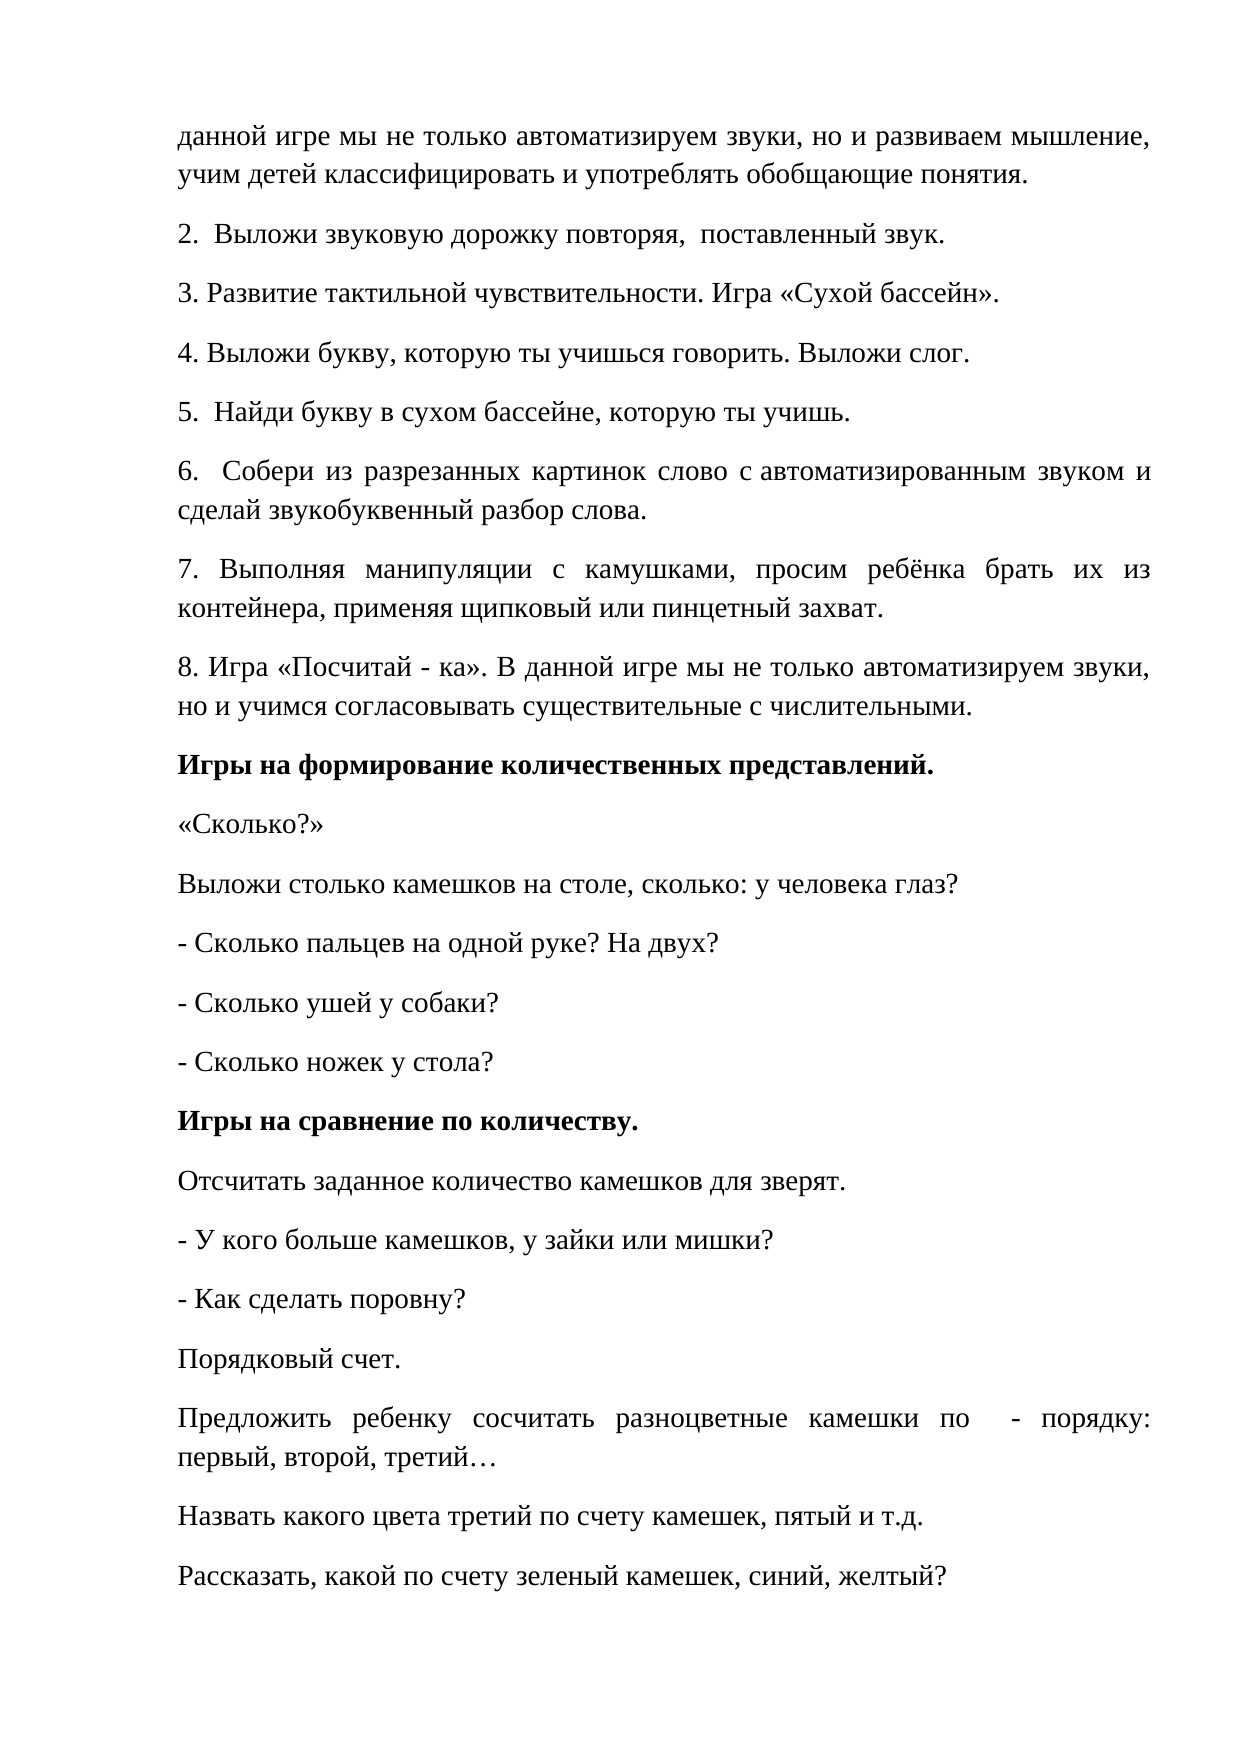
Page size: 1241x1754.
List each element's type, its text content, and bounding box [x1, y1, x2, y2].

text 4. Выложи букву, которую ты учишься говорить. Выложи слог. [177, 335, 1152, 368]
text 3. Развитие тактильной чувствительности. Игра «Сухой бассейн». [177, 275, 1152, 309]
text - У кого больше камешков, у зайки или мишки? [177, 1222, 1152, 1256]
text Отсчитать заданное количество камешков для зверят. [177, 1163, 1152, 1196]
text - Сколько пальцев на одной руке? На двух? [177, 925, 1152, 959]
text Предложить ребенку сосчитать разноцветные камешки по - порядку: первый, второй, третий… [177, 1400, 1152, 1472]
text 2. Выложи звуковую дорожку повторяя, поставленный звук. [177, 216, 1152, 249]
text Игры на сравнение по количеству. [177, 1103, 1152, 1137]
text Выложи столько камешков на столе, сколько: у человека глаз? [177, 866, 1152, 899]
text - Как сделать поровну? [177, 1282, 1152, 1315]
text Игры на формирование количественных представлений. [177, 747, 1152, 781]
text Рассказать, какой по счету зеленый камешек, синий, желтый? [177, 1558, 1152, 1591]
text - Сколько ножек у стола? [177, 1044, 1152, 1078]
text Порядковый счет. [177, 1341, 1152, 1374]
text 6. Собери из разрезанных картинок слово с автоматизированным звуком и сделай звукобуквенный разбор слова. [177, 453, 1152, 526]
text 7. Выполняя манипуляции с камушками, просим ребёнка брать их из контейнера, применяя щипковый или пинцетный захват. [177, 551, 1152, 623]
text 5. Найди букву в сухом бассейне, которую ты учишь. [177, 394, 1152, 428]
text 8. Игра «Посчитай - ка». В данной игре мы не только автоматизируем звуки, но и учимся согласовывать существительные с числительными. [177, 649, 1152, 721]
text - Сколько ушей у собаки? [177, 985, 1152, 1018]
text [177, 118, 1152, 190]
text Назвать какого цвета третий по счету камешек, пятый и т.д. [177, 1498, 1152, 1532]
text «Сколько?» [177, 807, 1152, 840]
